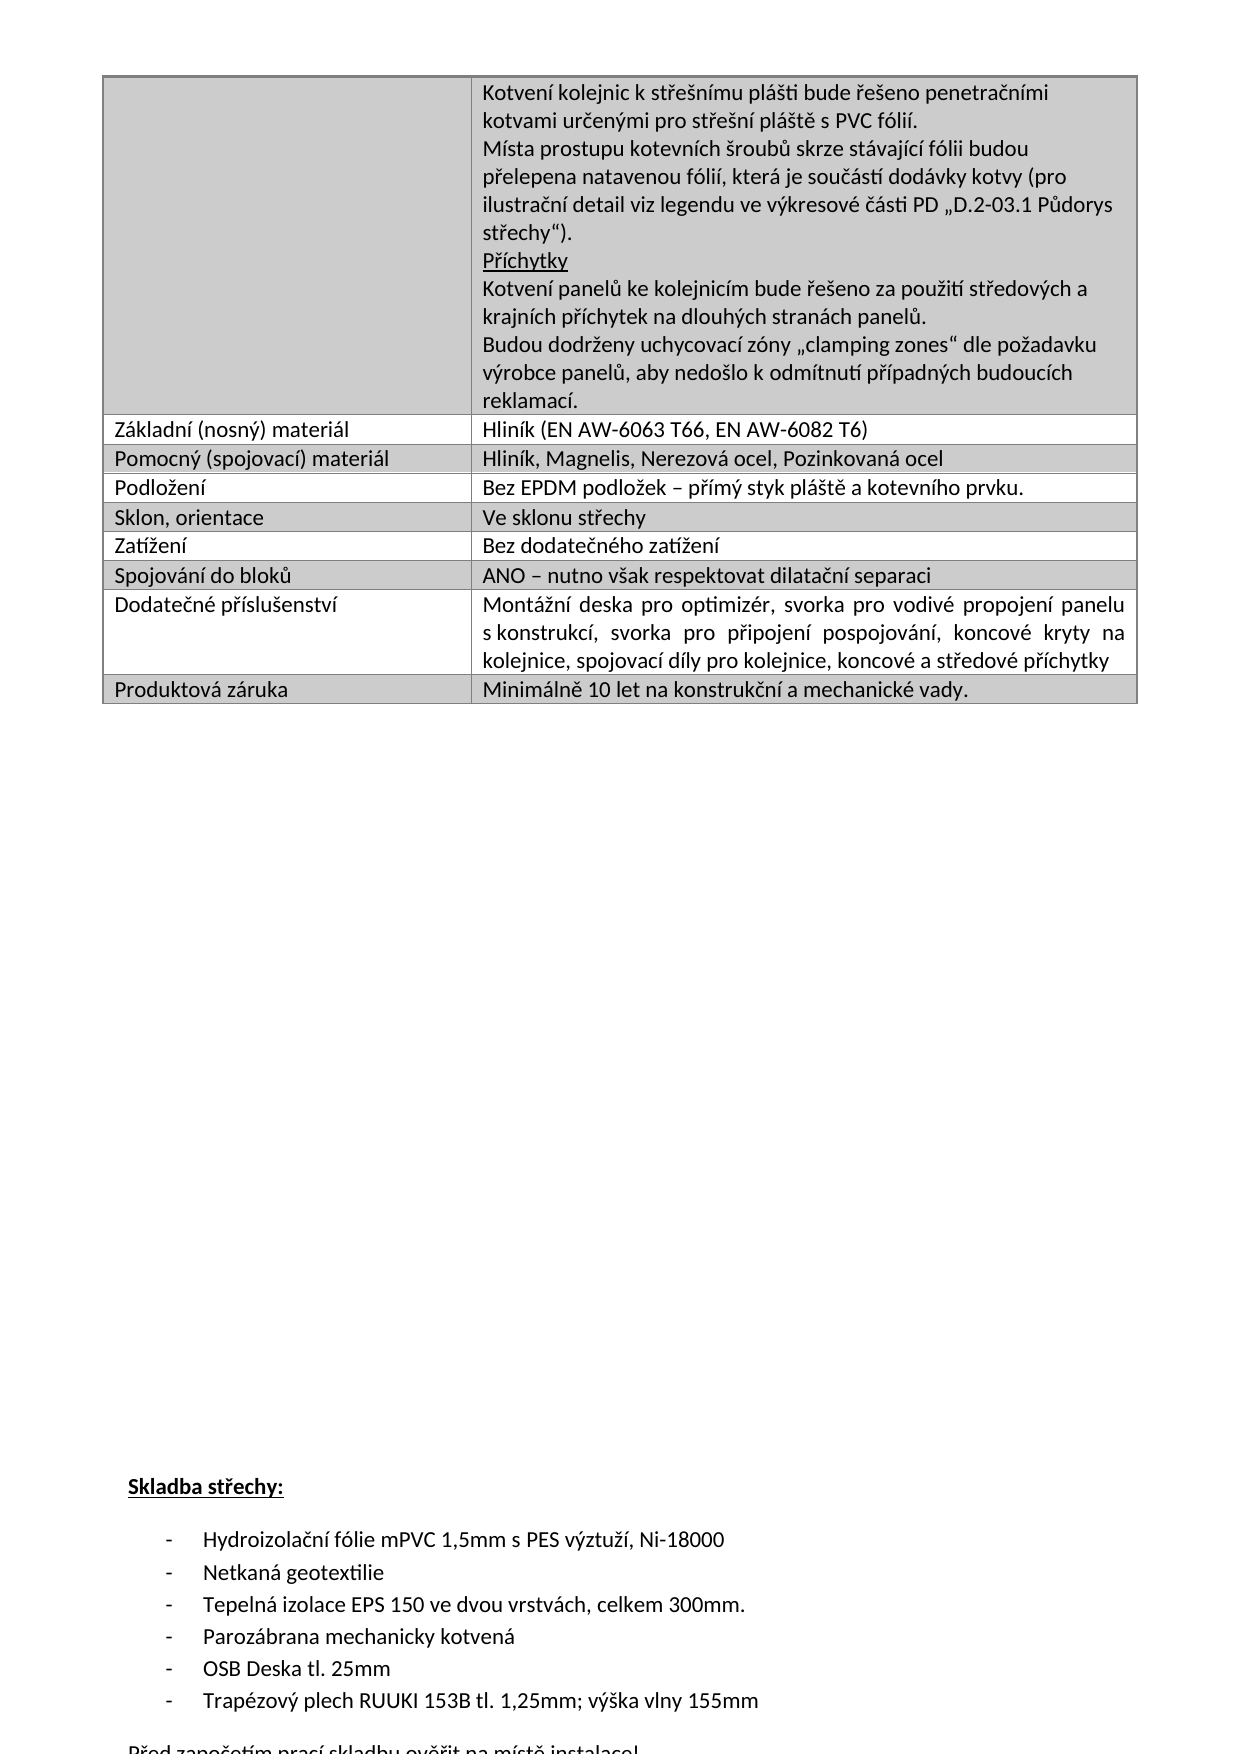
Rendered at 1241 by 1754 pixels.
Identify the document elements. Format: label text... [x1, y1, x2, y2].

table_cell Minimálně 10 let na konstrukční a mechanické vady. [472, 675, 1136, 703]
table_cell Hliník (EN AW-6063 T66, EN AW-6082 T6) [472, 415, 1136, 443]
table_cell Hliník, Magnelis, Nerezová ocel, Pozinkovaná ocel [472, 445, 1136, 472]
table_cell Bez EPDM podložek – přímý styk pláště a kotevního prvku. [472, 474, 1136, 502]
table_cell ANO – nutno však respektovat dilatační separaci [472, 561, 1136, 589]
table_cell Pomocný (spojovací) materiál [104, 445, 471, 472]
table_cell Podložení [104, 474, 471, 502]
table_cell Sklon, orientace [104, 503, 471, 531]
table_cell Produktová záruka [104, 675, 471, 703]
table_cell Bez dodatečného zatížení [472, 532, 1136, 560]
table_cell Dodatečné příslušenství [104, 590, 471, 674]
table_cell Ve sklonu střechy [472, 503, 1136, 531]
table_cell Základní (nosný) materiál [104, 415, 471, 443]
table_cell Montážní deska pro optimizér, svorka pro vodivé propojení panelu s konstrukcí, svorka pro připojení pospojování, koncové kryty na kolejnice, spojovací díly pro kolejnice, koncové a středové příchytky [472, 590, 1136, 674]
table_cell Zatížení [104, 532, 471, 560]
table_cell Spojování do bloků [104, 561, 471, 589]
table_cell Typ [104, 78, 471, 414]
